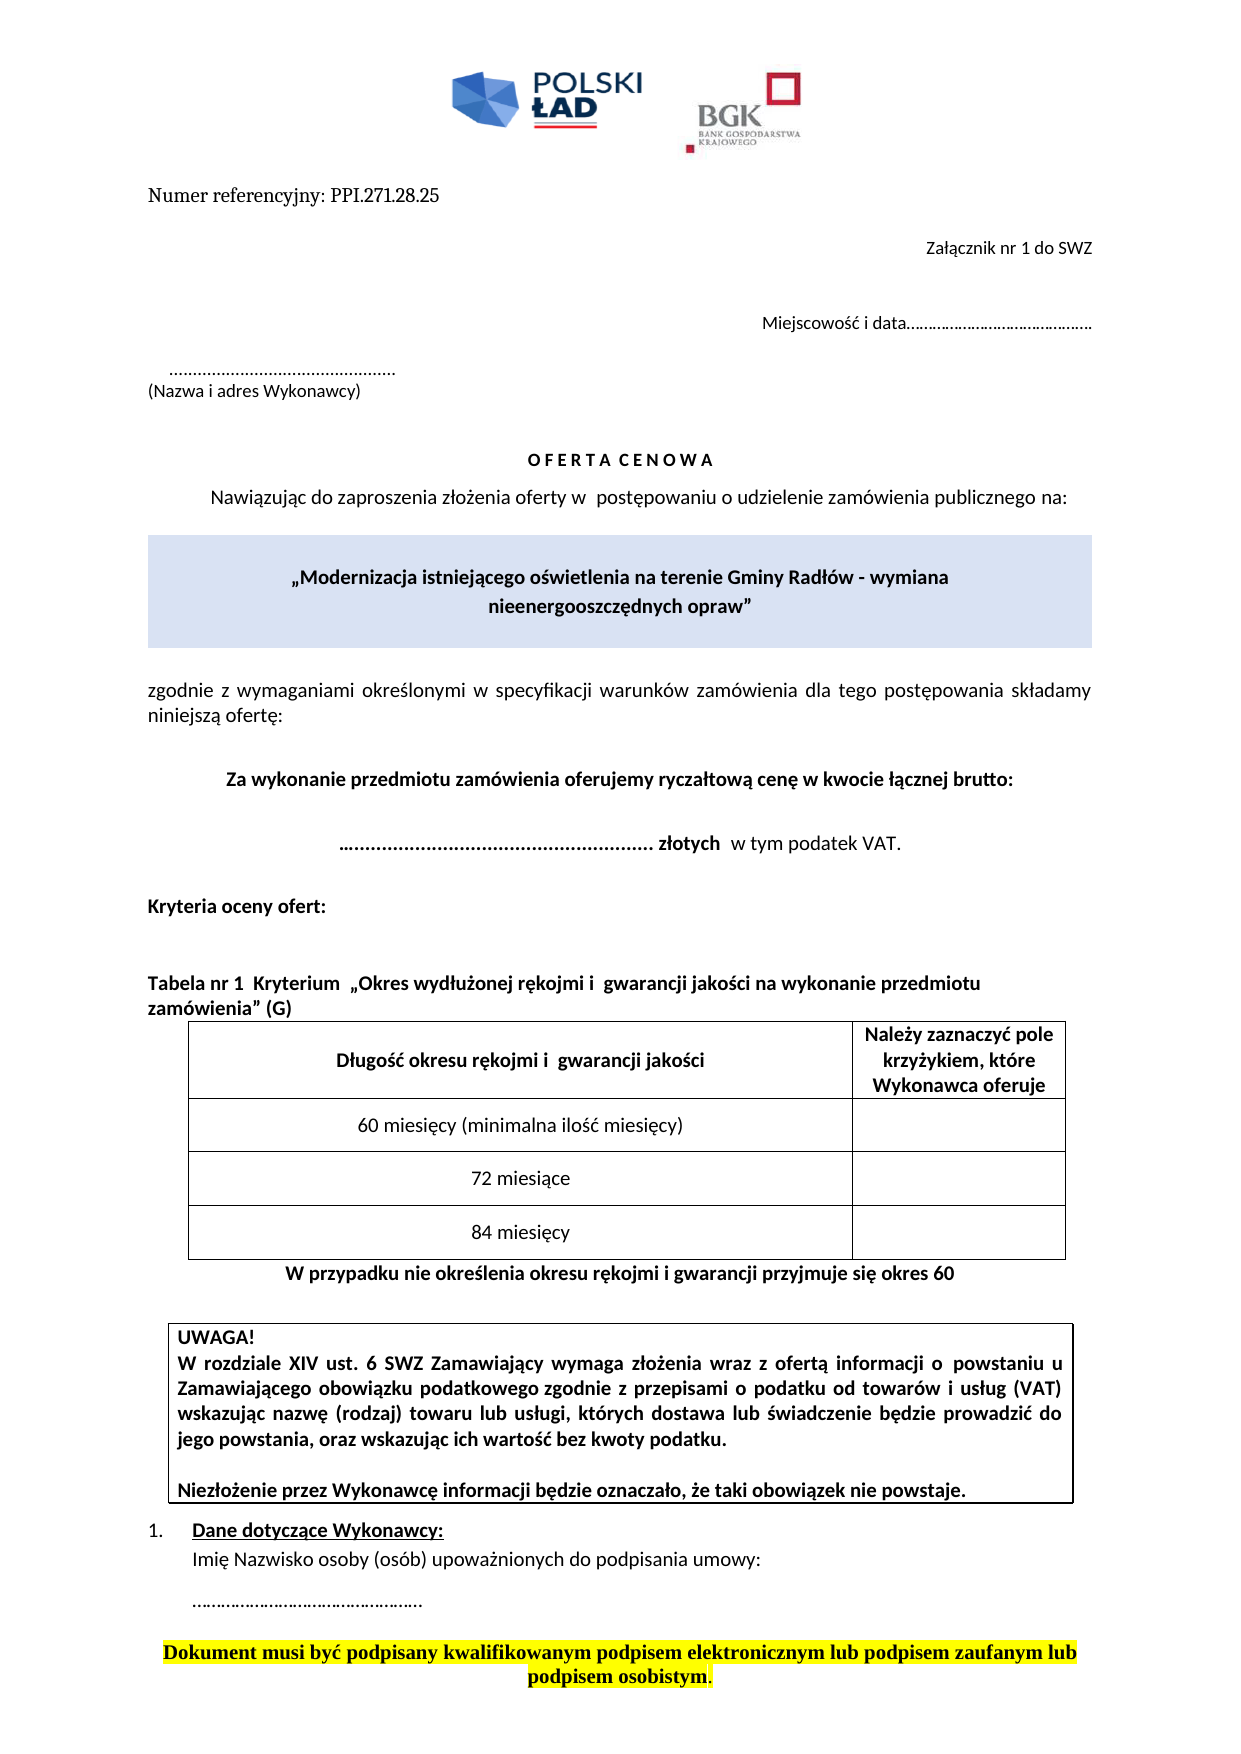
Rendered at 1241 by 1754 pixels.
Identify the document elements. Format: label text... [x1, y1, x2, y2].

table_cell [853, 1099, 1065, 1151]
list Dane dotyczące Wykonawcy: [148, 1517, 1092, 1542]
table_header Należy zaznaczyć pole krzyżykiem, które Wykonawca oferuje [853, 1022, 1065, 1098]
text nieenergooszczędnych opraw” [148, 593, 1092, 618]
text Kryteria oceny ofert: [148, 893, 1092, 919]
text W rozdziale XIV ust. 6 SWZ Zamawiający wymaga złożenia wraz z ofertą informacji o powstaniu u Zamawiającego obowiązku podatkowego zgodnie z przepisami o podatku od towarów i usług (VAT) wskazując nazwę (rodzaj) towaru lub usługi, których dostawa lub świadczenie będzie prowadzić do jego powstania, oraz wskazując ich wartość bez kwoty podatku. [169, 1349, 1072, 1451]
text Niezłożenie przez Wykonawcę informacji będzie oznaczało, że taki obowiązek nie powstaje. [169, 1476, 1072, 1502]
table_cell 84 miesięcy [189, 1206, 852, 1259]
table_cell [853, 1206, 1065, 1259]
text zgodnie z wymaganiami określonymi w specyfikacji warunków zamówienia dla tego postępowania składamy niniejszą ofertę: [148, 677, 1092, 728]
text …...................................................... złotych w tym podatek VAT. [148, 830, 1092, 855]
text Za wykonanie przedmiotu zamówienia oferujemy ryczałtową cenę w kwocie łącznej brutto: [148, 766, 1092, 792]
table_cell [853, 1152, 1065, 1205]
text Załącznik nr 1 do SWZ [148, 236, 1092, 259]
text (Nazwa i adres Wykonawcy) [148, 380, 1092, 403]
text W przypadku nie określenia okresu rękojmi i gwarancji przyjmuje się okres 60 [148, 1260, 1092, 1285]
text „Modernizacja istniejącego oświetlenia na terenie Gminy Radłów - wymiana [148, 564, 1092, 589]
text Imię Nazwisko osoby (osób) upoważnionych do podpisania umowy: [192, 1546, 1092, 1571]
table_cell 60 miesięcy (minimalna ilość miesięcy) [189, 1099, 852, 1151]
text UWAGA! [169, 1324, 1072, 1349]
text ................................................ [148, 357, 1092, 380]
text ………………………………………… [192, 1588, 1092, 1613]
table_header Długość okresu rękojmi i gwarancji jakości [189, 1022, 852, 1098]
text Tabela nr 1 Kryterium „Okres wydłużonej rękojmi i gwarancji jakości na wykonanie przedmiotu zamówienia” (G) [148, 970, 1092, 1021]
table_cell 72 miesiące [189, 1152, 852, 1205]
text O F E R T A C E N O W A [148, 448, 1092, 471]
title Nawiązując do zaproszenia złożenia oferty w postępowaniu o udzielenie zamówienia publicznego na: [148, 484, 1092, 509]
text Miejscowość i data……………………………………. [590, 311, 1092, 334]
